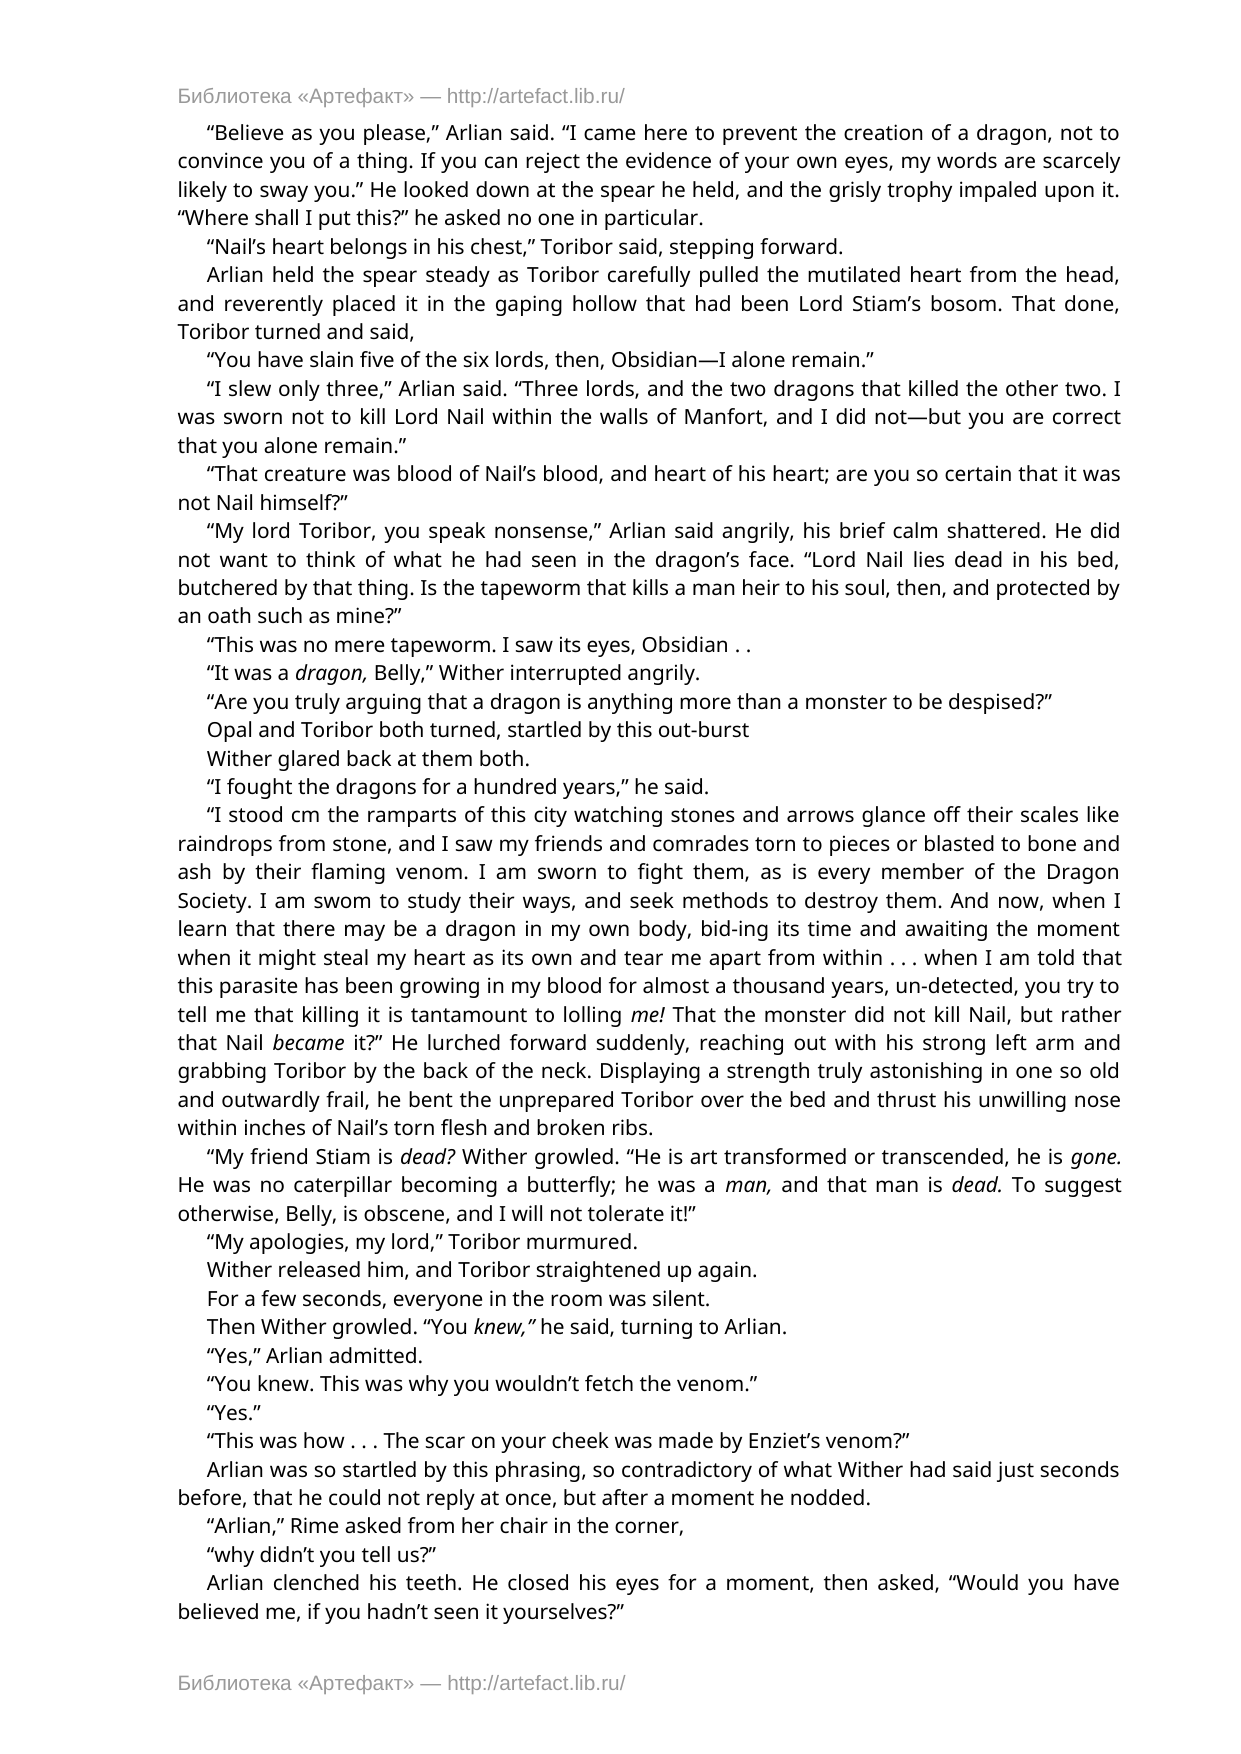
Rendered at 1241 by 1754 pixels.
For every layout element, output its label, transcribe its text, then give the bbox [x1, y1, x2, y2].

text “I slew only three,” Arlian said. “Three lords, and the two dragons that killed the other two. I was sworn not to kill Lord Nail within the walls of Manfort, and I did not—but you are correct that you alone remain.” [177, 374, 1122, 459]
text Opal and Toribor both turned, startled by this out-burst [177, 715, 1122, 744]
text “I fought the dragons for a hundred years,” he said. [177, 772, 1122, 801]
text Then Wither growled. “You knew,” he said, turning to Arlian. [177, 1312, 1122, 1341]
text Arlian clenched his teeth. He closed his eyes for a moment, then asked, “Would you have believed me, if you hadn’t seen it yourselves?” [177, 1568, 1122, 1625]
text “Believe as you please,” Arlian said. “I came here to prevent the creation of a dragon, not to convince you of a thing. If you can reject the evidence of your own eyes, my words are scarcely likely to sway you.” He looked down at the spear he held, and the grisly trophy impaled upon it. “Where shall I put this?” he asked no one in particular. [177, 118, 1122, 232]
text For a few seconds, everyone in the room was silent. [177, 1284, 1122, 1312]
text “This was how . . . The scar on your cheek was made by Enziet’s venom?” [177, 1426, 1122, 1455]
text Arlian held the spear steady as Toribor carefully pulled the mutilated heart from the head, and reverently placed it in the gaping hollow that had been Lord Stiam’s bosom. That done, Toribor turned and said, [177, 260, 1122, 346]
text “Yes,” Arlian admitted. [177, 1341, 1122, 1369]
text Wither glared back at them both. [177, 744, 1122, 772]
text “My apologies, my lord,” Toribor murmured. [177, 1227, 1122, 1256]
text “You knew. This was why you wouldn’t fetch the venom.” [177, 1369, 1122, 1398]
text “Are you truly arguing that a dragon is anything more than a monster to be despised?” [177, 687, 1122, 715]
text “You have slain five of the six lords, then, Obsidian—I alone remain.” [177, 346, 1122, 374]
text “Nail’s heart belongs in his chest,” Toribor said, stepping forward. [177, 232, 1122, 260]
text “My friend Stiam is dead? Wither growled. “He is art transformed or transcended, he is gone. He was no caterpillar becoming a butterfly; he was a man, and that man is dead. To suggest otherwise, Belly, is obscene, and I will not tolerate it!” [177, 1142, 1122, 1227]
text “That creature was blood of Nail’s blood, and heart of his heart; are you so certain that it was not Nail himself?” [177, 459, 1122, 516]
text “My lord Toribor, you speak nonsense,” Arlian said angrily, his brief calm shattered. He did not want to think of what he had seen in the dragon’s face. “Lord Nail lies dead in his bed, butchered by that thing. Is the tapeworm that kills a man heir to his soul, then, and protected by an oath such as mine?” [177, 516, 1122, 630]
text “Yes.” [177, 1398, 1122, 1426]
text “why didn’t you tell us?” [177, 1540, 1122, 1568]
text Arlian was so startled by this phrasing, so contradictory of what Wither had said just seconds before, that he could not reply at once, but after a moment he nodded. [177, 1455, 1122, 1512]
text “This was no mere tapeworm. I saw its eyes, Obsidian . . [177, 630, 1122, 658]
text “I stood cm the ramparts of this city watching stones and arrows glance off their scales like raindrops from stone, and I saw my friends and comrades torn to pieces or blasted to bone and ash by their flaming venom. I am sworn to fight them, as is every member of the Dragon Society. I am swom to study their ways, and seek methods to destroy them. And now, when I learn that there may be a dragon in my own body, bid-ing its time and awaiting the moment when it might steal my heart as its own and tear me apart from within . . . when I am told that this parasite has been growing in my blood for almost a thousand years, un-detected, you try to tell me that killing it is tantamount to lolling me! That the monster did not kill Nail, but rather that Nail became it?” He lurched forward suddenly, reaching out with his strong left arm and grabbing Toribor by the back of the neck. Displaying a strength truly astonishing in one so old and outwardly frail, he bent the unprepared Toribor over the bed and thrust his unwilling nose within inches of Nail’s torn flesh and broken ribs. [177, 801, 1122, 1142]
text “It was a dragon, Belly,” Wither interrupted angrily. [177, 658, 1122, 687]
text “Arlian,” Rime asked from her chair in the corner, [177, 1512, 1122, 1540]
text Wither released him, and Toribor straightened up again. [177, 1256, 1122, 1284]
